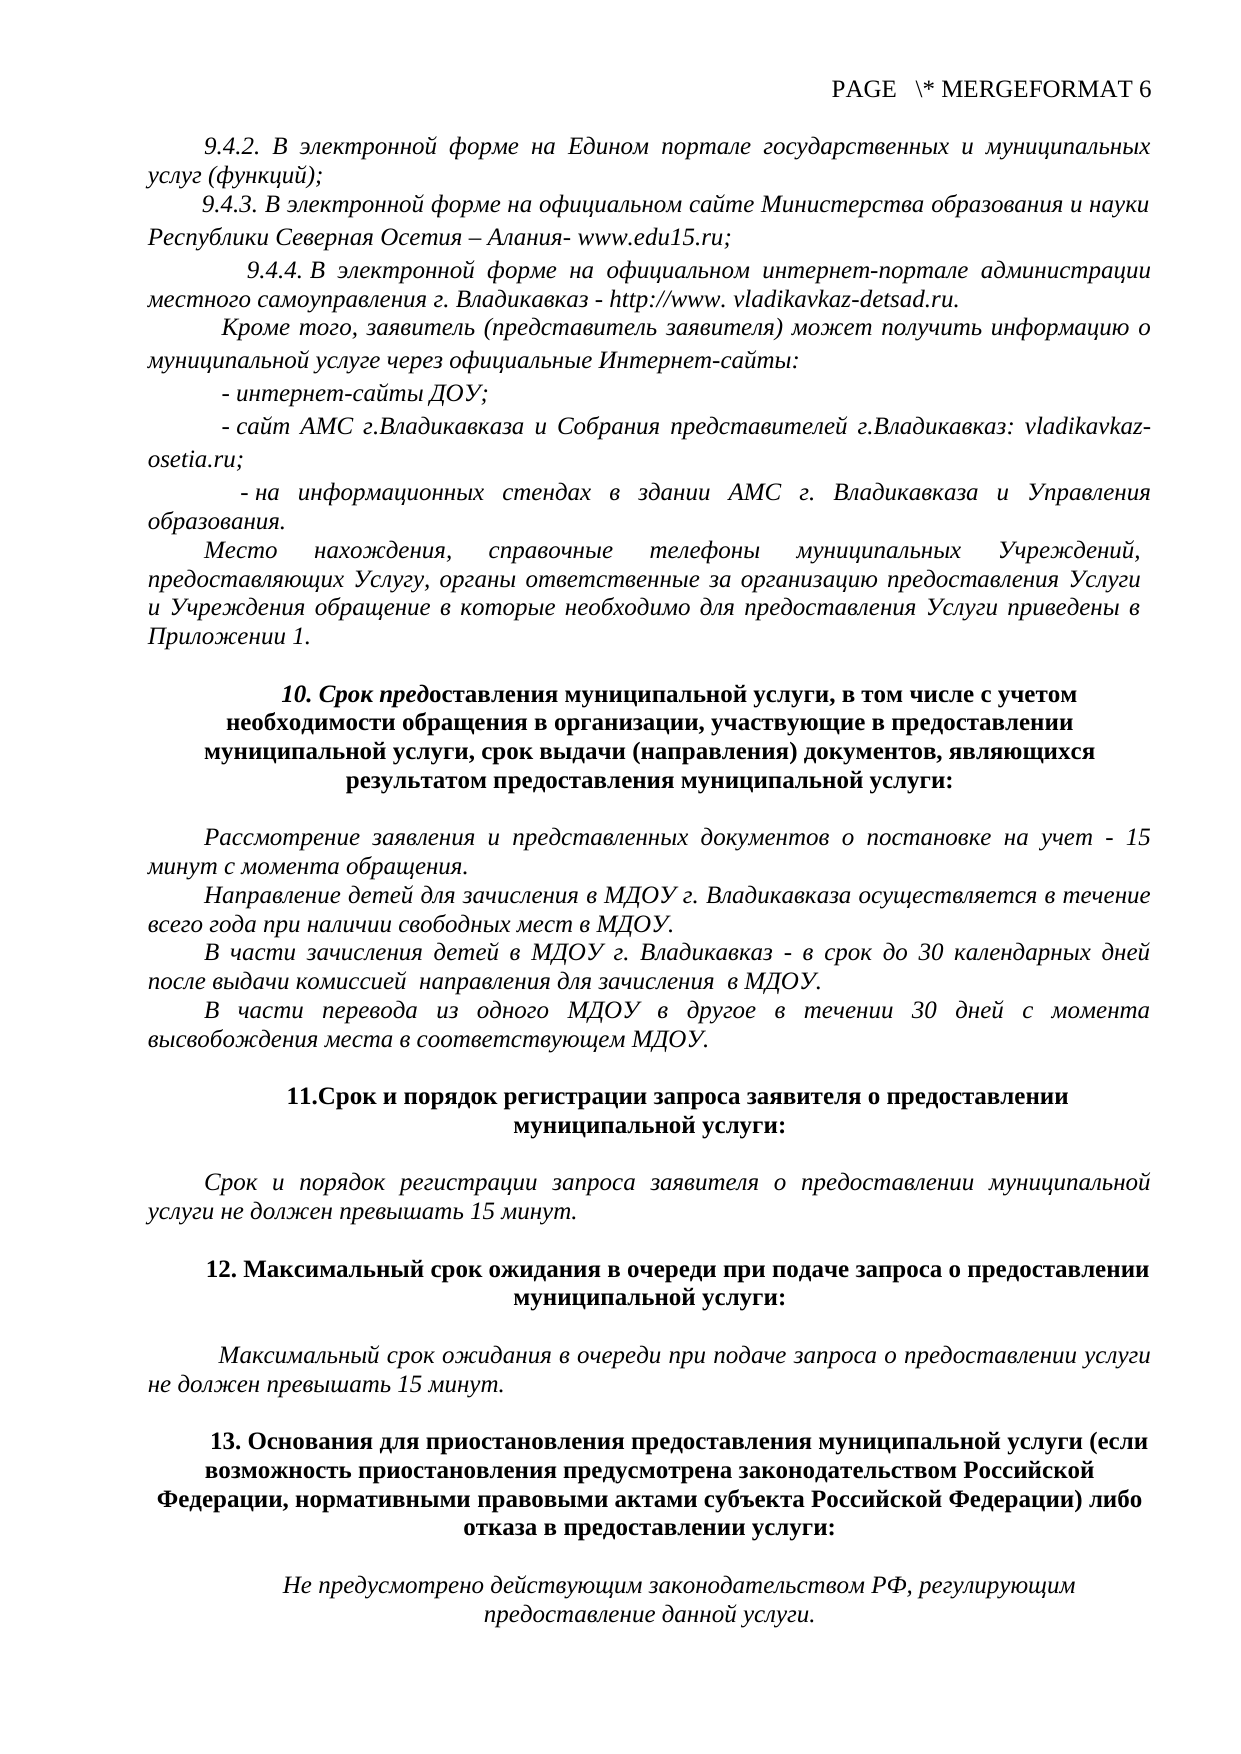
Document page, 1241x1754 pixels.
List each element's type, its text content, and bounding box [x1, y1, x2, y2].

text Направление детей для зачисления в МДОУ г. Владикавказа осуществляется в течение всего года при наличии свободных мест в МДОУ. [148, 880, 1152, 937]
text - на информационных стендах в здании АМС г. Владикавказа и Управления образования. [148, 477, 1152, 535]
text Не предусмотрено действующим законодательством РФ, регулирующим предоставление данной услуги. [148, 1570, 1152, 1627]
text 11.Срок и порядок регистрации запроса заявителя о предоставлении муниципальной услуги: [148, 1081, 1152, 1139]
text - интернет-сайты ДОУ; [148, 378, 1152, 407]
text Рассмотрение заявления и представленных документов о постановке на учет - 15 минут с момента обращения. [148, 822, 1152, 880]
text 13. Основания для приостановления предоставления муниципальной услуги (если возможность приостановления предусмотрена законодательством Российской Федерации, нормативными правовыми актами субъекта Российской Федерации) либо отказа в предоставлении услуги: [148, 1426, 1152, 1541]
text Место нахождения, справочные телефоны муниципальных Учреждений, предоставляющих Услугу, органы ответственные за организацию предоставления Услуги и Учреждения обращение в которые необходимо для предоставления Услуги приведены в Приложении 1. [148, 535, 1141, 650]
text 10. Срок предоставления муниципальной услуги, в том числе с учетом необходимости обращения в организации, участвующие в предоставлении муниципальной услуги, срок выдачи (направления) документов, являющихся результатом предоставления муниципальной услуги: [148, 679, 1152, 794]
text Максимальный срок ожидания в очереди при подаче запроса о предоставлении услуги не должен превышать 15 минут. [148, 1340, 1152, 1397]
text 12. Максимальный срок ожидания в очереди при подаче запроса о предоставлении муниципальной услуги: [148, 1254, 1152, 1311]
text - сайт АМС г.Владикавказа и Собрания представителей г.Владикавказ: vladikavkaz-osetia.ru; [148, 411, 1152, 473]
text В части зачисления детей в МДОУ г. Владикавказ - в срок до 30 календарных дней после выдачи комиссией направления для зачисления в МДОУ. [148, 937, 1152, 995]
text Кроме того, заявитель (представитель заявителя) может получить информацию о муниципальной услуге через официальные Интернет-сайты: [148, 312, 1152, 374]
text 9.4.2. В электронной форме на Едином портале государственных и муниципальных услуг (функций); [148, 131, 1152, 189]
text Срок и порядок регистрации запроса заявителя о предоставлении муниципальной услуги не должен превышать 15 минут. [148, 1167, 1152, 1225]
text 9.4.3. В электронной форме на официальном сайте Министерства образования и науки Республики Северная Осетия – Алания- www.edu15.ru; [148, 189, 1152, 251]
text В части перевода из одного МДОУ в другое в течении 30 дней с момента высвобождения места в соответствующем МДОУ. [148, 995, 1152, 1052]
text 9.4.4. В электронной форме на официальном интернет-портале администрации местного самоуправления г. Владикавказ - http://www. vladikavkaz-detsad.ru. [148, 255, 1152, 312]
